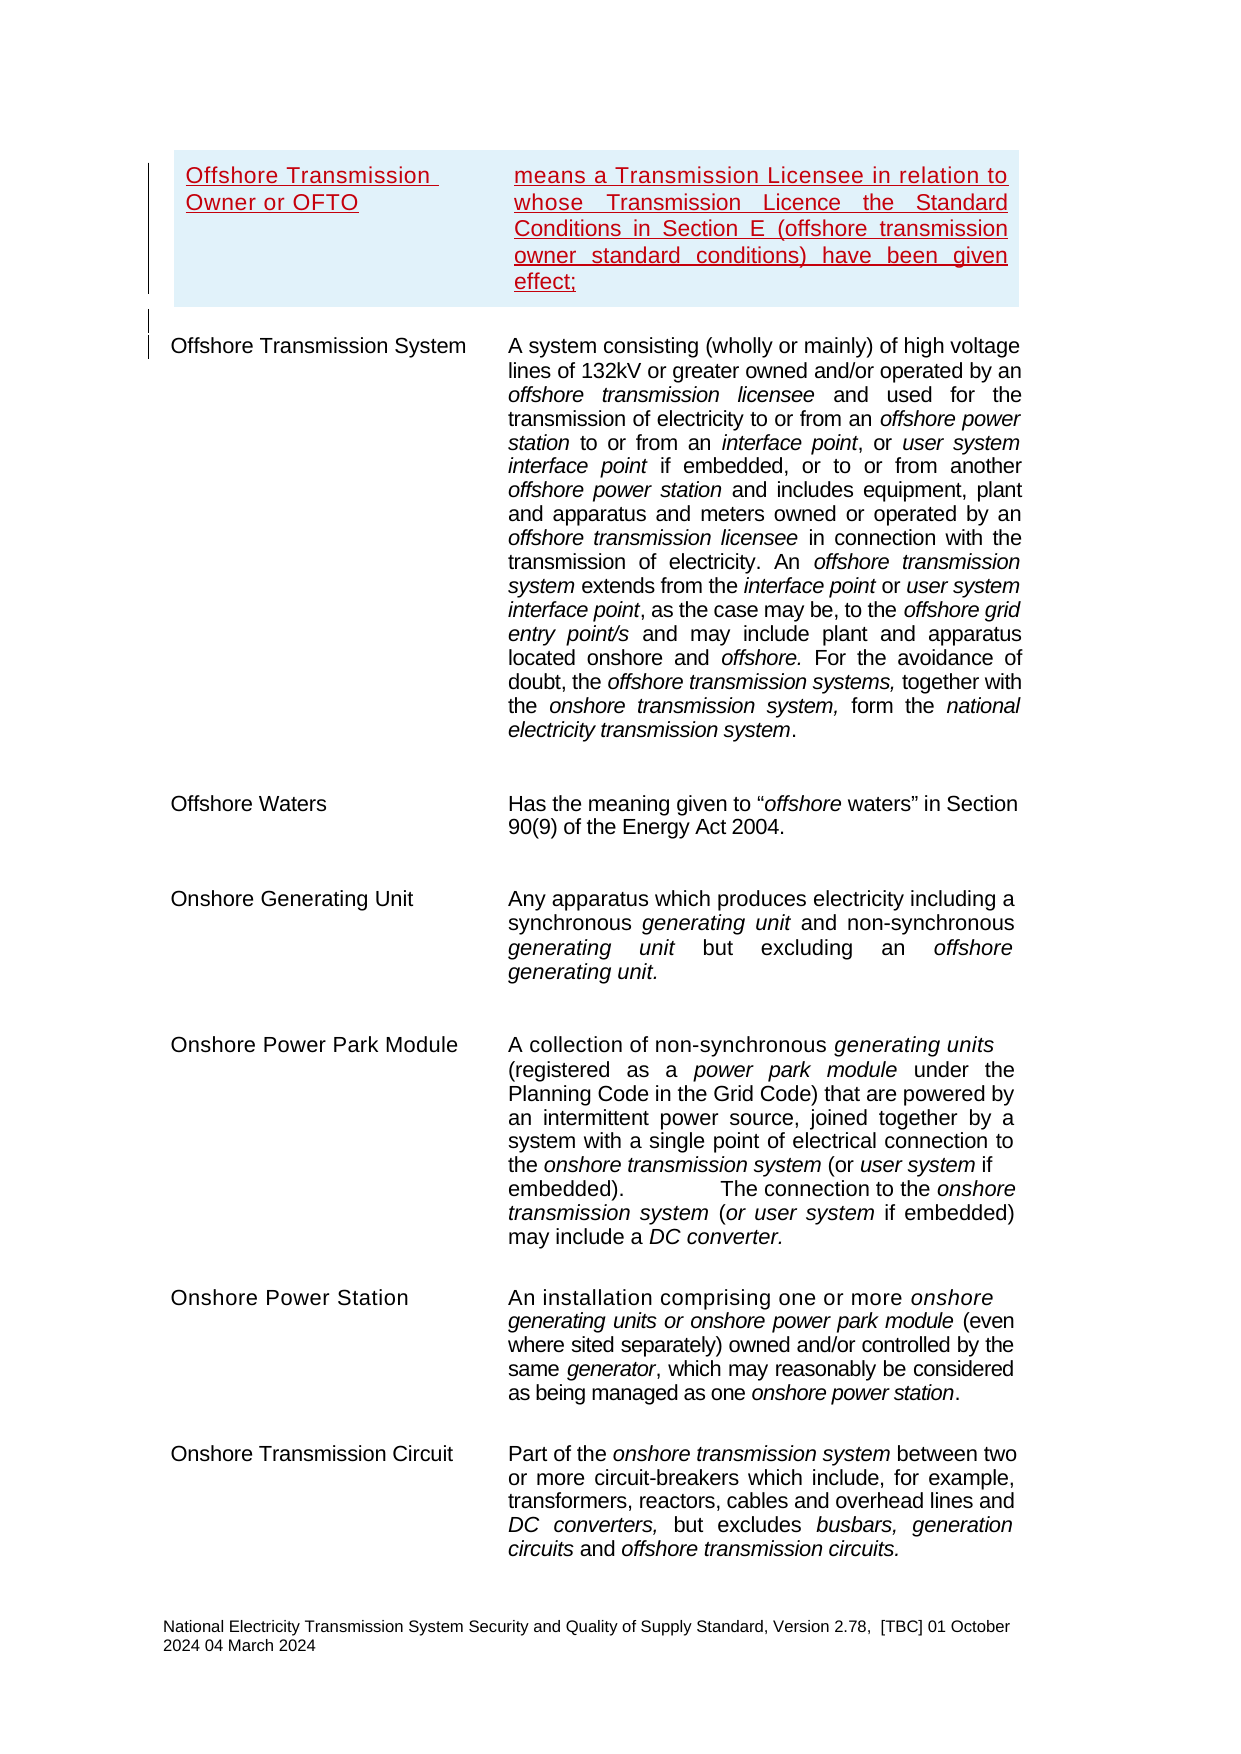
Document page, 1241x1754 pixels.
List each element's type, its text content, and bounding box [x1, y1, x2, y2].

text or more circuit-breakers which include, for example, transformers, reactors, cables and overhead lines and DC converters, but excludes busbars, generation circuits and offshore transmission circuits. [508, 1466, 1015, 1561]
text Onshore Generating Unit Any apparatus which produces electricity including a [170, 889, 1030, 911]
text 90(9) of the Energy Act 2004. [508, 816, 1030, 839]
text lines of 132kV or greater owned and/or operated by an offshore transmission licensee and used for the transmission of electricity to or from an offshore power station to or from an interface point, or user system interface point if embedded, or to or from another offshore power station and includes equipment, plant and apparatus and meters owned or operated by an offshore transmission licensee in connection with the transmission of electricity. An offshore transmission system extends from the interface point or user system interface point, as the case may be, to the offshore grid entry point/s and may include plant and apparatus located onshore and offshore. For the avoidance of doubt, the offshore transmission systems, together with the onshore transmission system, form the national electricity transmission system. [508, 359, 1022, 742]
text embedded). The connection to the onshore transmission system (or user system if embedded) may include a DC converter. [508, 1178, 1015, 1249]
text Offshore Transmission System A system consisting (wholly or mainly) of high voltage [170, 335, 1030, 359]
text (registered as a power park module under the Planning Code in the Grid Code) that are powered by an intermittent power source, joined together by a system with a single point of electrical connection to the onshore transmission system (or user system if [508, 1058, 1015, 1178]
text Onshore Power Park Module A collection of non-synchronous generating units [170, 1034, 1030, 1058]
text Offshore Waters Has the meaning given to “offshore waters” in Section [170, 792, 1030, 816]
text generating units or onshore power park module (even where sited separately) owned and/or controlled by the same generator, which may reasonably be considered as being managed as one onshore power station. [508, 1310, 1015, 1405]
text Onshore Power Station An installation comprising one or more onshore [170, 1286, 1030, 1310]
text Onshore Transmission Circuit Part of the onshore transmission system between two [170, 1442, 1030, 1466]
text synchronous generating unit and non-synchronous generating unit but excluding an offshore generating unit. [508, 911, 1015, 984]
